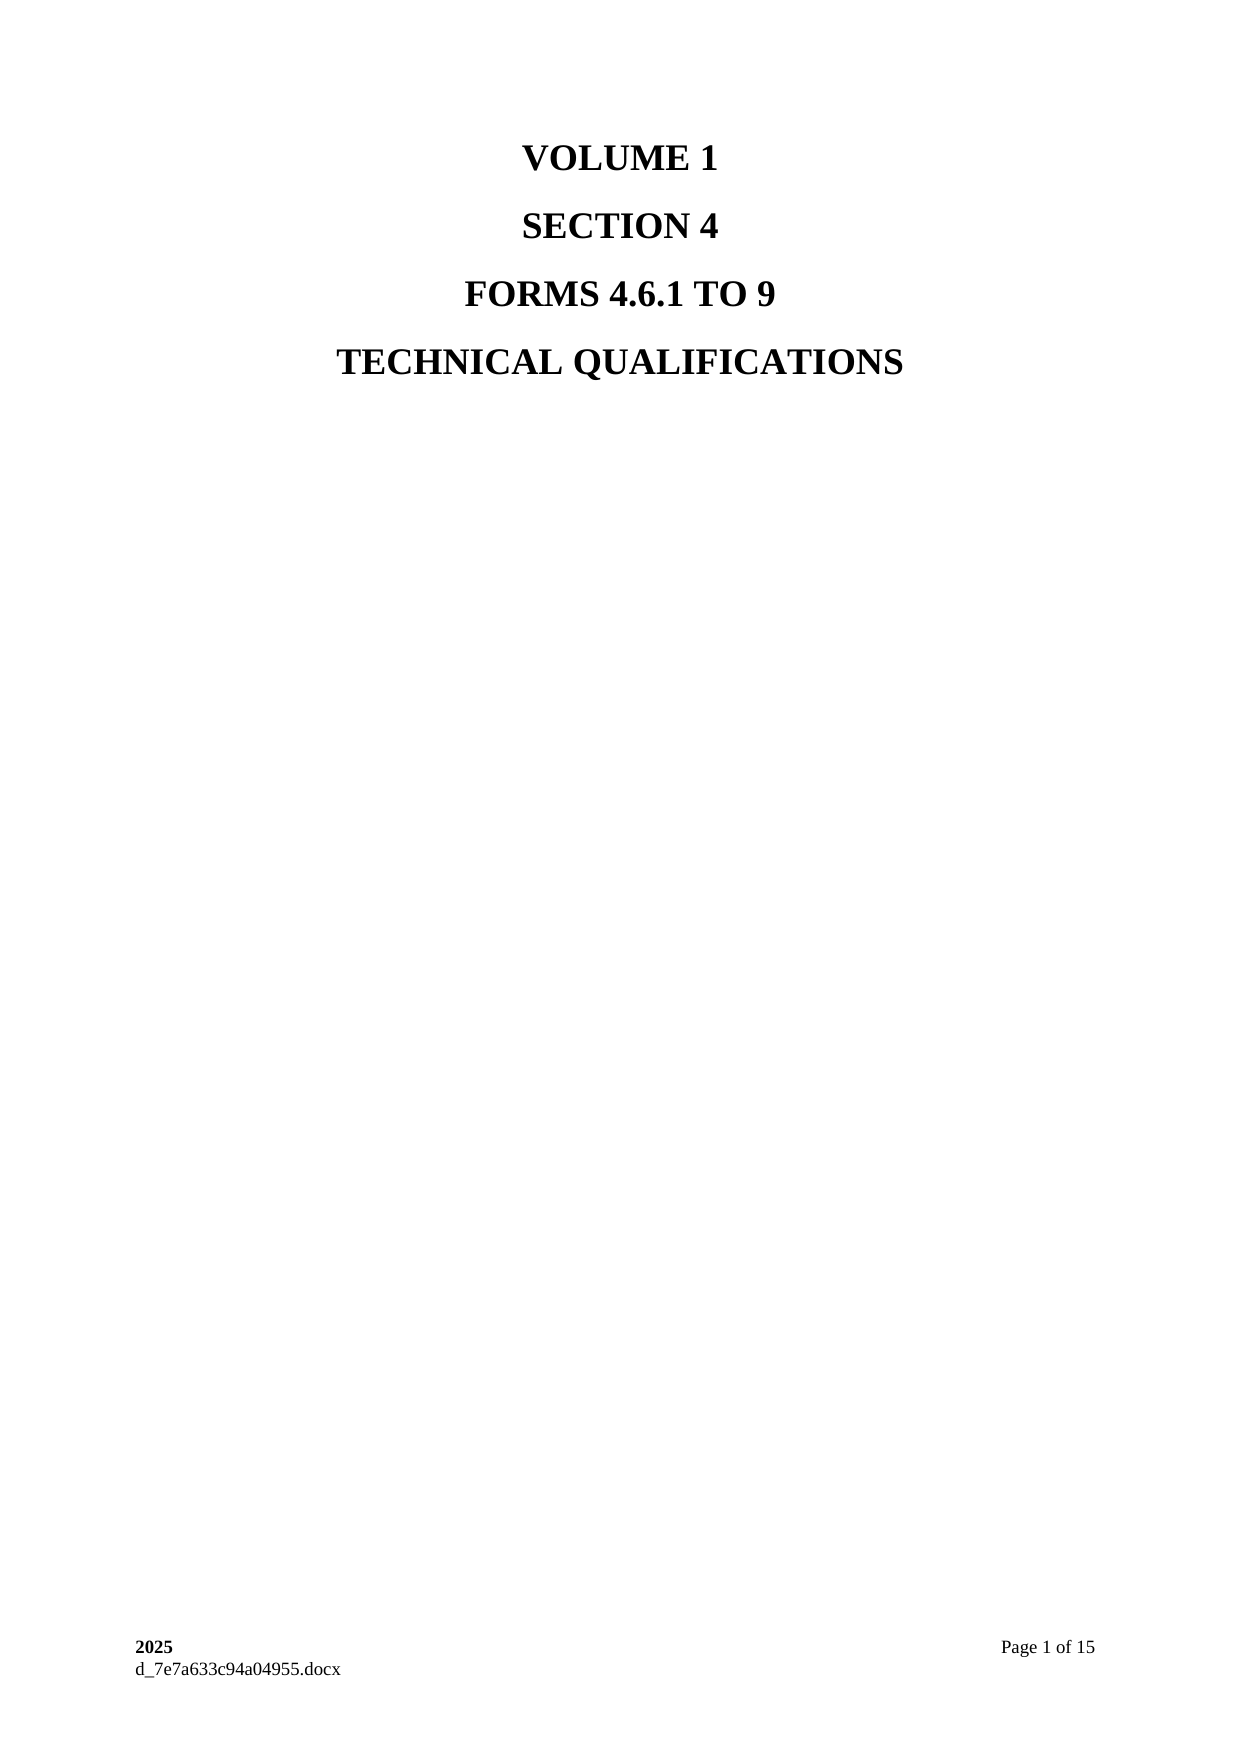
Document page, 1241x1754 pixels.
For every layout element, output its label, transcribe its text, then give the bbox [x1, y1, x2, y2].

subtitle FORMS 4.6.1 TO 9 [135, 271, 1105, 314]
text VOLUME 1 [135, 135, 1105, 178]
text SECTION 4 [135, 203, 1105, 246]
subtitle TECHNICAL QUALIFICATIONS [135, 339, 1105, 383]
